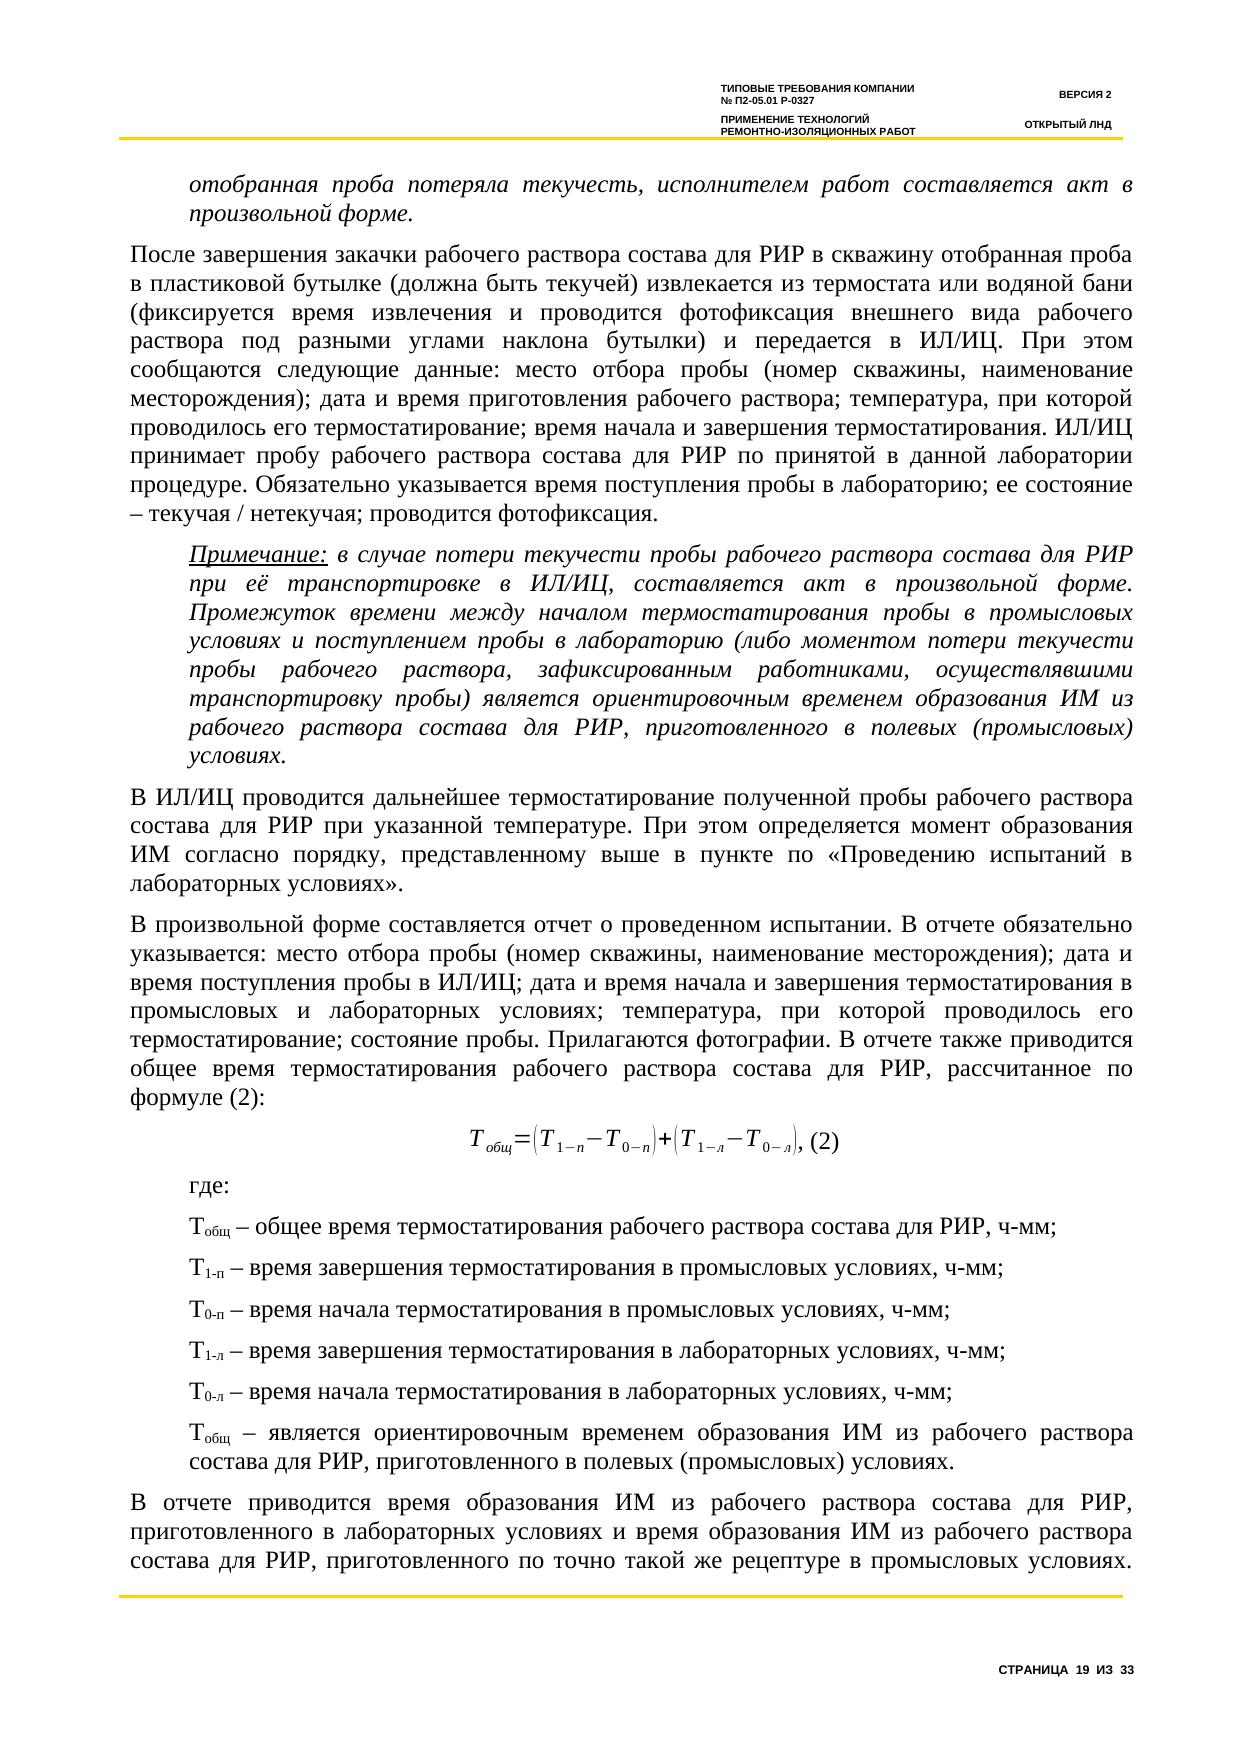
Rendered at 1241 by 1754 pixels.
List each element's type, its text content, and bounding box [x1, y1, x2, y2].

text Т0-п – время начала термостатирования в промысловых условиях, ч-мм; [189, 1294, 1134, 1322]
text В ИЛ/ИЦ проводится дальнейшее термостатирование полученной пробы рабочего раствора состава для РИР при указанной температуре. При этом определяется момент образования ИМ согласно порядку, представленному выше в пункте по «Проведению испытаний в лабораторных условиях». [130, 782, 1134, 897]
text Т1-п – время завершения термостатирования в промысловых условиях, ч-мм; [189, 1252, 1134, 1281]
text Т1-л – время завершения термостатирования в лабораторных условиях, ч-мм; [189, 1335, 1134, 1364]
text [189, 169, 1134, 227]
text Т0-л – время начала термостатирования в лабораторных условиях, ч-мм; [189, 1376, 1134, 1405]
text Примечание: в случае потери текучести пробы рабочего раствора состава для РИР при её транспортировке в ИЛ/ИЦ, составляется акт в произвольной форме. Промежуток времени между началом термостатирования пробы в промысловых условиях и поступлением пробы в лабораторию (либо моментом потери текучести пробы рабочего раствора, зафиксированным работниками, осуществлявшими транспортировку пробы) является ориентировочным временем образования ИМ из рабочего раствора состава для РИР, приготовленного в полевых (промысловых) условиях. [189, 539, 1134, 769]
text , (2) [130, 1123, 1134, 1157]
text Тобщ – общее время термостатирования рабочего раствора состава для РИР, ч-мм; [189, 1211, 1134, 1240]
text В произвольной форме составляется отчет о проведенном испытании. В отчете обязательно указывается: место отбора пробы (номер скважины, наименование месторождения); дата и время поступления пробы в ИЛ/ИЦ; дата и время начала и завершения термостатирования в промысловых и лабораторных условиях; температура, при которой проводилось его термостатирование; состояние пробы. Прилагаются фотографии. В отчете также приводится общее время термостатирования рабочего раствора состава для РИР, рассчитанное по формуле (2): [130, 909, 1134, 1110]
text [130, 1487, 1134, 1574]
text Тобщ – является ориентировочным временем образования ИМ из рабочего раствора состава для РИР, приготовленного в полевых (промысловых) условиях. [189, 1417, 1134, 1475]
text После завершения закачки рабочего раствора состава для РИР в скважину отобранная проба в пластиковой бутылке (должна быть текучей) извлекается из термостата или водяной бани (фиксируется время извлечения и проводится фотофиксация внешнего вида рабочего раствора под разными углами наклона бутылки) и передается в ИЛ/ИЦ. При этом сообщаются следующие данные: место отбора пробы (номер скважины, наименование месторождения); дата и время приготовления рабочего раствора; температура, при которой проводилось его термостатирование; время начала и завершения термостатирования. ИЛ/ИЦ принимает пробу рабочего раствора состава для РИР по принятой в данной лаборатории процедуре. Обязательно указывается время поступления пробы в лабораторию; ее состояние – текучая / нетекучая; проводится фотофиксация. [130, 239, 1134, 527]
text где: [189, 1170, 1134, 1199]
